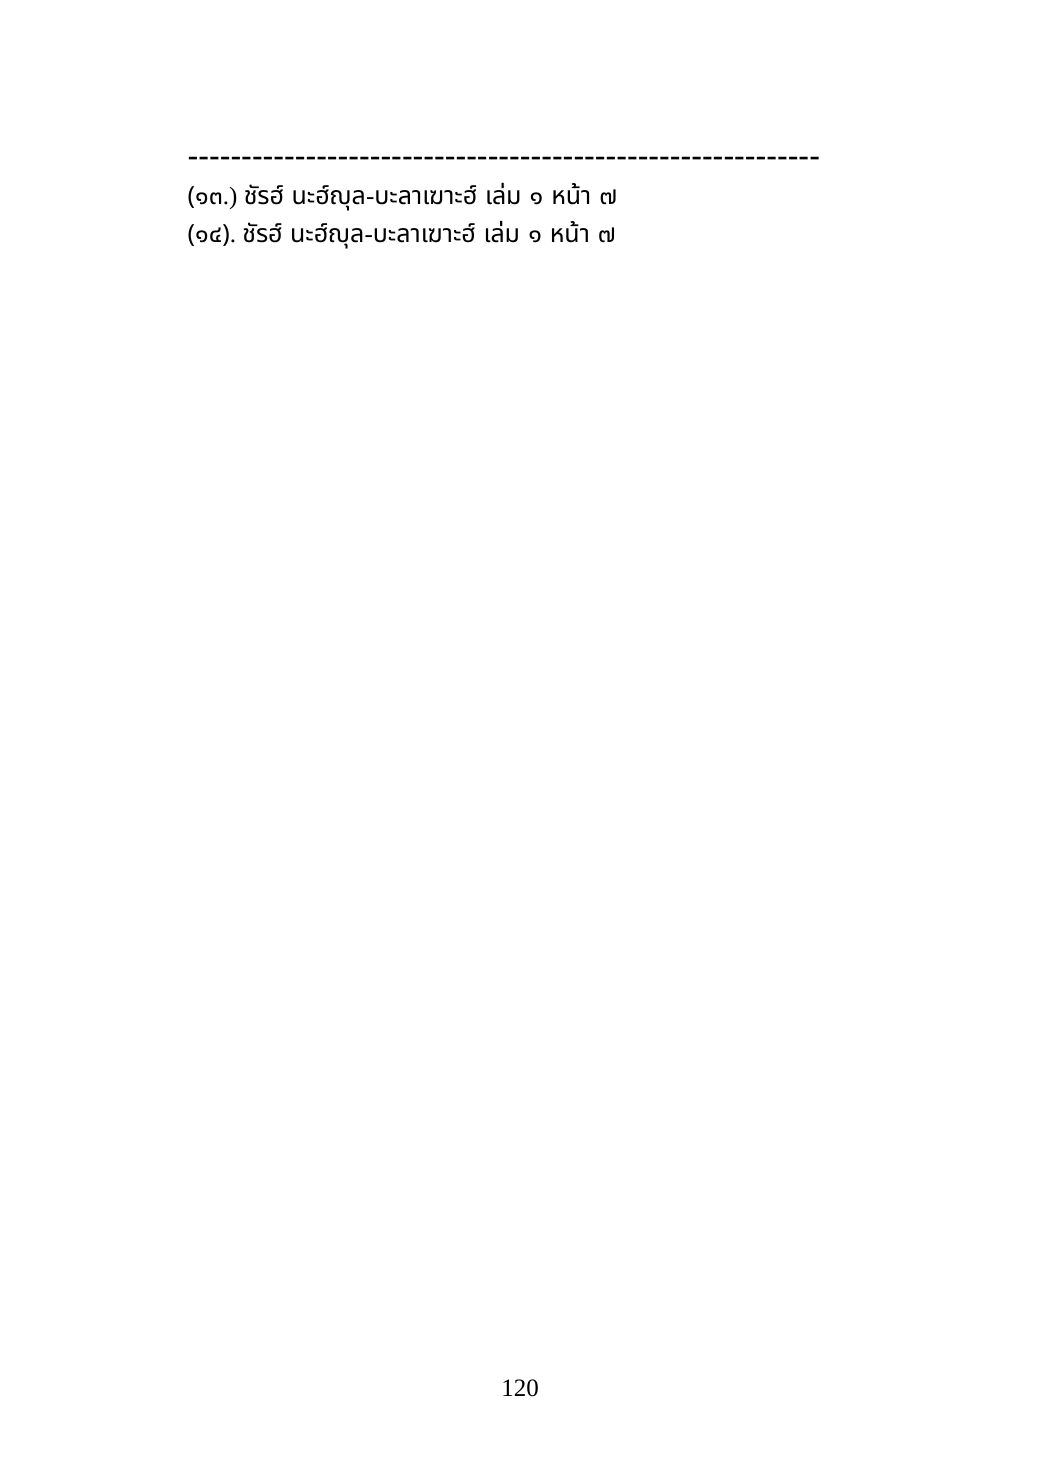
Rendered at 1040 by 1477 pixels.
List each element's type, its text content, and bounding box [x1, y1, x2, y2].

text ----------------------------------------------------------- [187, 132, 852, 177]
text (๑๓.) ชัรฮ์ นะฮ์ญุล-บะลาเฆาะฮ์ เล่ม ๑ หน้า ๗ [187, 177, 852, 215]
text (๑๔). ชัรฮ์ นะฮ์ญุล-บะลาเฆาะฮ์ เล่ม ๑ หน้า ๗ [187, 215, 852, 253]
